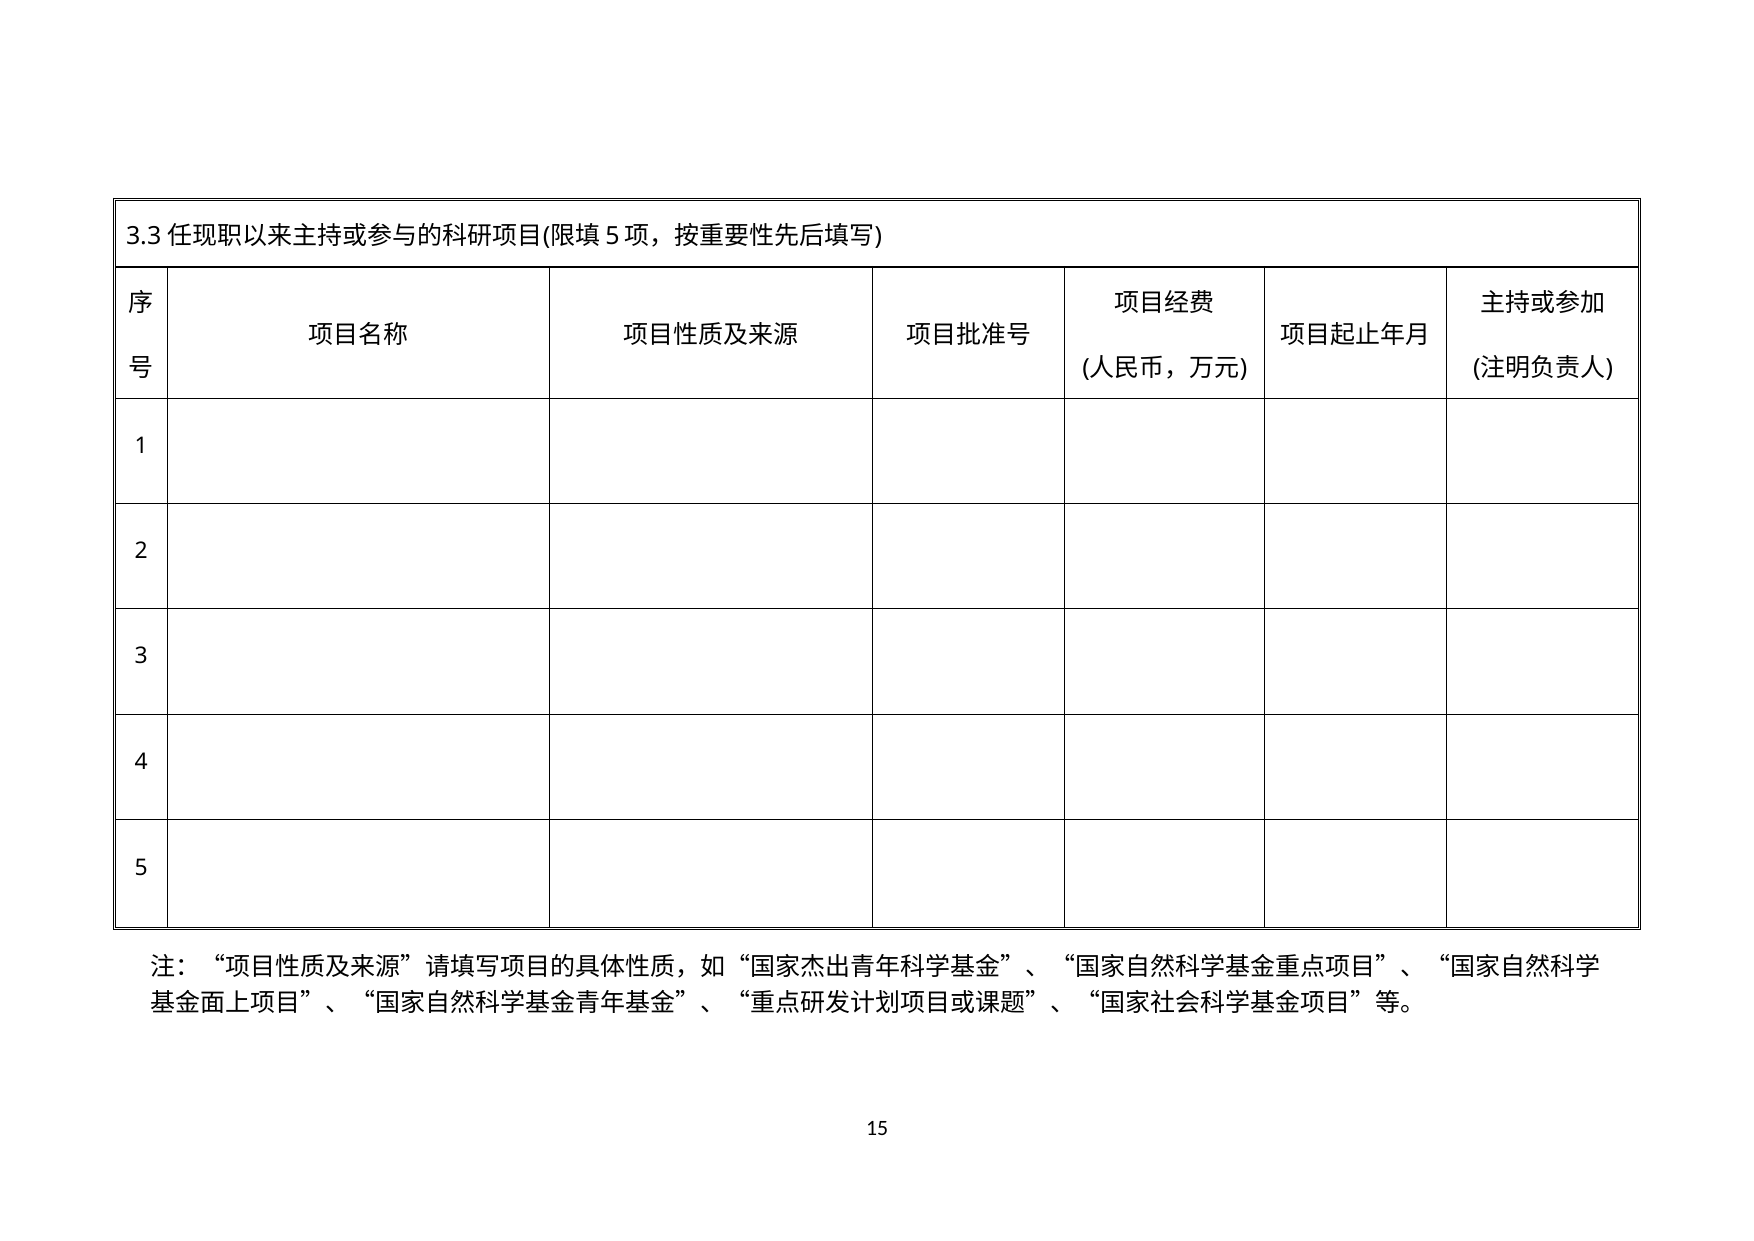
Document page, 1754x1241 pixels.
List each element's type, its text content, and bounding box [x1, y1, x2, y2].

table_cell [1265, 715, 1446, 819]
table_cell [550, 504, 872, 608]
table_cell [1065, 715, 1264, 819]
table_cell [873, 399, 1064, 503]
table_cell [1447, 715, 1638, 819]
table_cell [1447, 609, 1638, 713]
table_cell [550, 820, 872, 927]
table_cell 5 [116, 820, 167, 927]
table_cell [873, 504, 1064, 608]
table_cell 项目性质及来源 [550, 268, 872, 398]
table_cell [873, 715, 1064, 819]
table_cell 3 [116, 609, 167, 713]
table_cell 项目批准号 [873, 268, 1064, 398]
table_cell [1065, 609, 1264, 713]
table_cell [168, 820, 549, 927]
table_header 3.3 任现职以来主持或参与的科研项目(限填5项，按重要性先后填写) [116, 201, 1638, 266]
table_cell 4 [116, 715, 167, 819]
table_cell 项目经费 (人民币，万元) [1065, 268, 1264, 398]
table_cell [550, 609, 872, 713]
table_cell 项目起止年月 [1265, 268, 1446, 398]
table_cell [1265, 609, 1446, 713]
table_cell [1447, 399, 1638, 503]
table_cell [1065, 820, 1264, 927]
table_cell [1265, 820, 1446, 927]
table_cell [1447, 504, 1638, 608]
table_cell [550, 715, 872, 819]
table_cell 项目名称 [168, 268, 549, 398]
table_cell [1065, 504, 1264, 608]
table_cell 1 [116, 399, 167, 503]
table_cell [1265, 504, 1446, 608]
table_cell [168, 609, 549, 713]
table_cell [873, 820, 1064, 927]
table_cell [1065, 399, 1264, 503]
table_cell 序号 [116, 268, 167, 398]
table_cell [1447, 820, 1638, 927]
table_cell [550, 399, 872, 503]
table_cell 主持或参加 (注明负责人) [1447, 268, 1638, 398]
table_cell 2 [116, 504, 167, 608]
text 注：“项目性质及来源”请填写项目的具体性质，如“国家杰出青年科学基金”、“国家自然科学基金重点项目”、“国家自然科学基金面上项目”、“国家自然科学基金青年基金”、“重点研发计划项目或课题”、“国家社会科学基金项目”等。 [150, 946, 1604, 1019]
table_cell [168, 715, 549, 819]
table_cell [168, 504, 549, 608]
table_cell [1265, 399, 1446, 503]
table_cell [168, 399, 549, 503]
table_cell [873, 609, 1064, 713]
